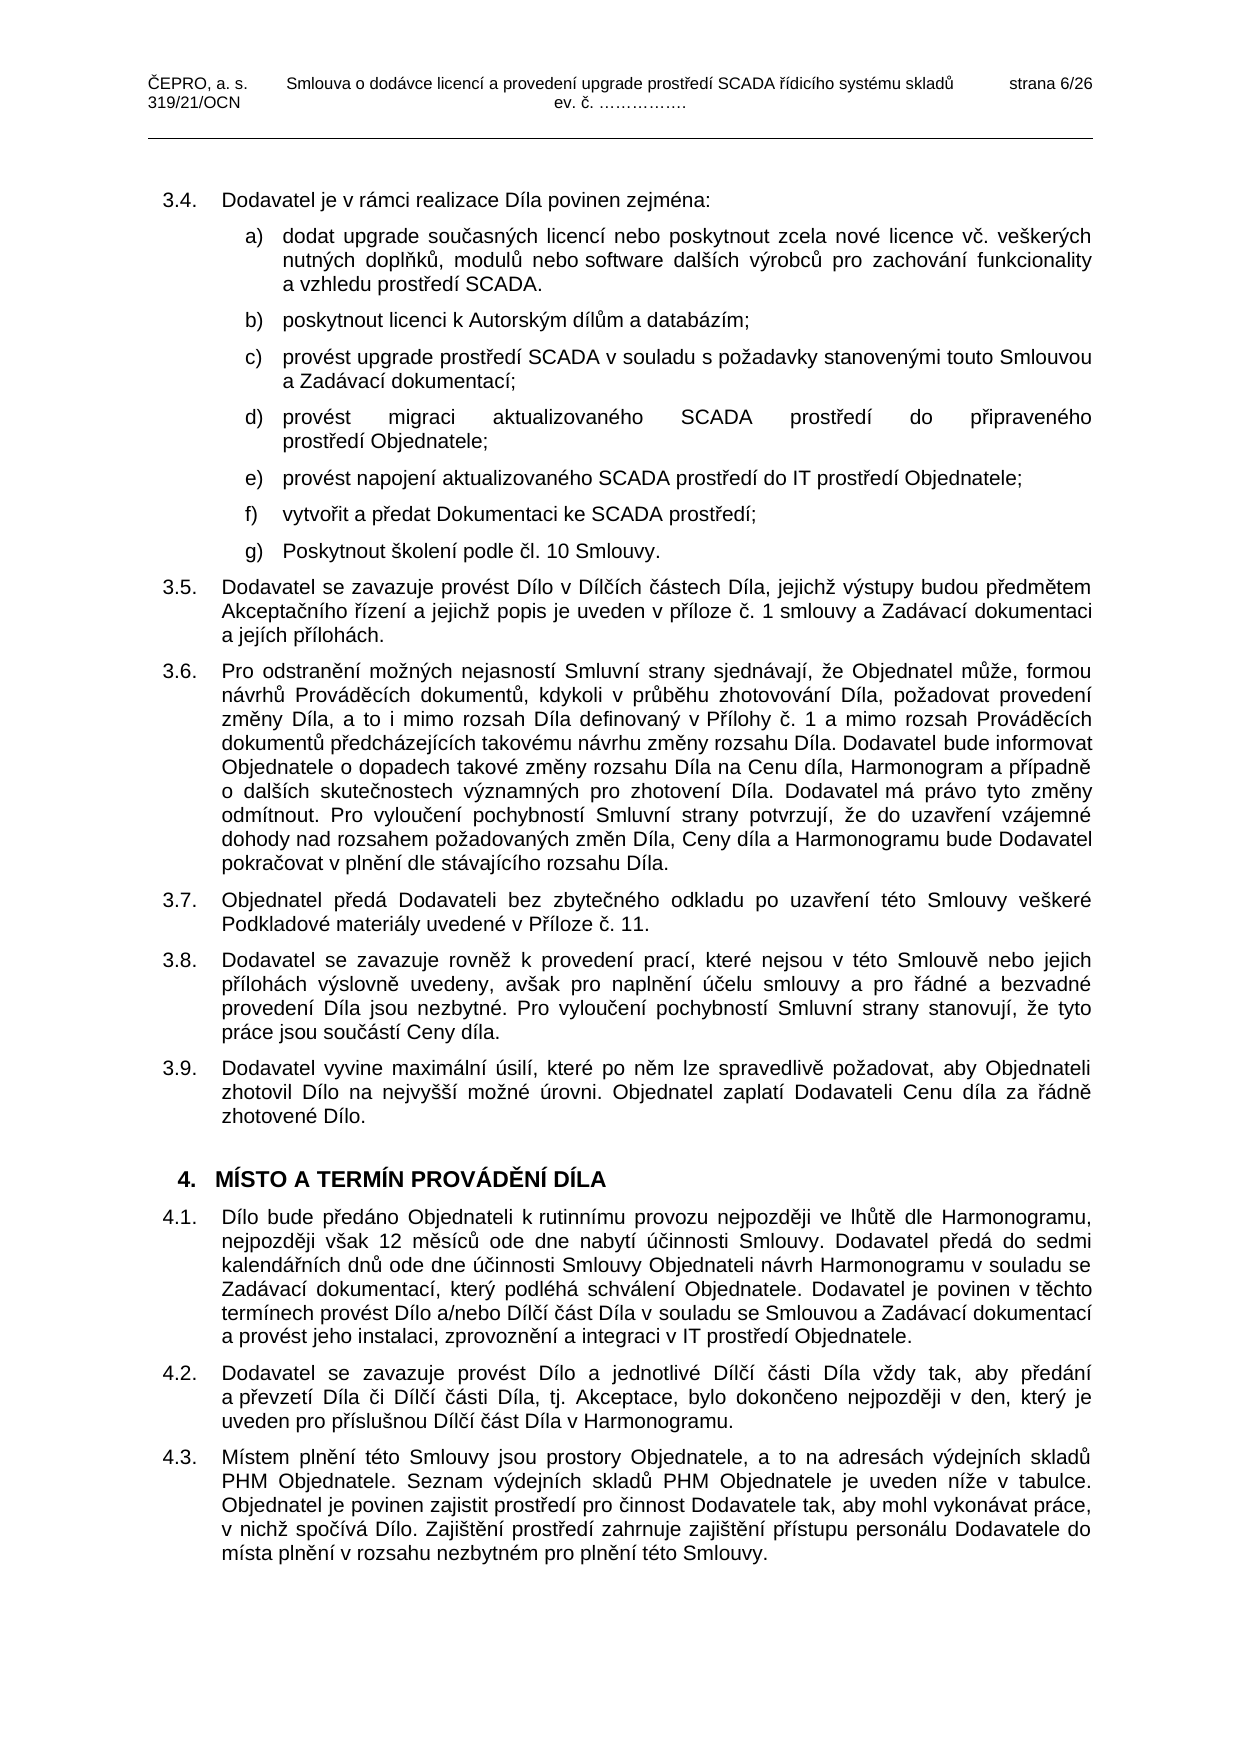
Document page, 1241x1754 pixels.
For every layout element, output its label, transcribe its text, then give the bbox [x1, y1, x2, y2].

text Dodavatel se zavazuje provést Dílo v Dílčích částech Díla, jejichž výstupy budou předmětem Akceptačního řízení a jejichž popis je uveden v příloze č. 1 smlouvy a Zadávací dokumentaci a jejích přílohách. [162, 575, 1093, 647]
text Dílo bude předáno Objednateli k rutinnímu provozu nejpozději ve lhůtě dle Harmonogramu, nejpozději však 12 měsíců ode dne nabytí účinnosti Smlouvy. Dodavatel předá do sedmi kalendářních dnů ode dne účinnosti Smlouvy Objednateli návrh Harmonogramu v souladu se Zadávací dokumentací, který podléhá schválení Objednatele. Dodavatel je povinen v těchto termínech provést Dílo a/nebo Dílčí část Díla v souladu se Smlouvou a Zadávací dokumentací a provést jeho instalaci, zprovoznění a integraci v IT prostředí Objednatele. [162, 1204, 1093, 1348]
subtitle MÍSTO A TERMÍN provádění díla [177, 1166, 1093, 1192]
list Poskytnout školení podle čl. 10 Smlouvy. [245, 538, 1093, 562]
text Dodavatel se zavazuje rovněž k provedení prací, které nejsou v této Smlouvě nebo jejich přílohách výslovně uvedeny, avšak pro naplnění účelu smlouvy a pro řádné a bezvadné provedení Díla jsou nezbytné. Pro vyloučení pochybností Smluvní strany stanovují, že tyto práce jsou součástí Ceny díla. [162, 948, 1093, 1044]
text Dodavatel se zavazuje provést Dílo a jednotlivé Dílčí části Díla vždy tak, aby předání a převzetí Díla či Dílčí části Díla, tj. Akceptace, bylo dokončeno nejpozději v den, který je uveden pro příslušnou Dílčí část Díla v Harmonogramu. [162, 1361, 1093, 1433]
list provést napojení aktualizovaného SCADA prostředí do IT prostředí Objednatele; [245, 466, 1093, 489]
list poskytnout licenci k Autorským dílům a databázím; [245, 308, 1093, 332]
list dodat upgrade současných licencí nebo poskytnout zcela nové licence vč. veškerých nutných doplňků, modulů nebo software dalších výrobců pro zachování funkcionality a vzhledu prostředí SCADA. [245, 224, 1093, 296]
text Pro odstranění možných nejasností Smluvní strany sjednávají, že Objednatel může, formou návrhů Prováděcích dokumentů, kdykoli v průběhu zhotovování Díla, požadovat provedení změny Díla, a to i mimo rozsah Díla definovaný v Přílohy č. 1 a mimo rozsah Prováděcích dokumentů předcházejících takovému návrhu změny rozsahu Díla. Dodavatel bude informovat Objednatele o dopadech takové změny rozsahu Díla na Cenu díla, Harmonogram a případně o dalších skutečnostech významných pro zhotovení Díla. Dodavatel má právo tyto změny odmítnout. Pro vyloučení pochybností Smluvní strany potvrzují, že do uzavření vzájemné dohody nad rozsahem požadovaných změn Díla, Ceny díla a Harmonogramu bude Dodavatel pokračovat v plnění dle stávajícího rozsahu Díla. [162, 659, 1093, 875]
list vytvořit a předat Dokumentaci ke SCADA prostředí; [245, 502, 1093, 526]
text Místem plnění této Smlouvy jsou prostory Objednatele, a to na adresách výdejních skladů PHM Objednatele. Seznam výdejních skladů PHM Objednatele je uveden níže v tabulce. Objednatel je povinen zajistit prostředí pro činnost Dodavatele tak, aby mohl vykonávat práce, v nichž spočívá Dílo. Zajištění prostředí zahrnuje zajištění přístupu personálu Dodavatele do místa plnění v rozsahu nezbytném pro plnění této Smlouvy. [162, 1445, 1093, 1565]
text Dodavatel je v rámci realizace Díla povinen zejména: [162, 187, 1093, 211]
list provést migraci aktualizovaného SCADA prostředí do připraveného prostředí Objednatele; [245, 405, 1093, 453]
text Objednatel předá Dodavateli bez zbytečného odkladu po uzavření této Smlouvy veškeré Podkladové materiály uvedené v Příloze č. 11. [162, 887, 1093, 935]
list provést upgrade prostředí SCADA v souladu s požadavky stanovenými touto Smlouvou a Zadávací dokumentací; [245, 345, 1093, 393]
text Dodavatel vyvine maximální úsilí, které po něm lze spravedlivě požadovat, aby Objednateli zhotovil Dílo na nejvyšší možné úrovni. Objednatel zaplatí Dodavateli Cenu díla za řádně zhotovené Dílo. [162, 1056, 1093, 1128]
